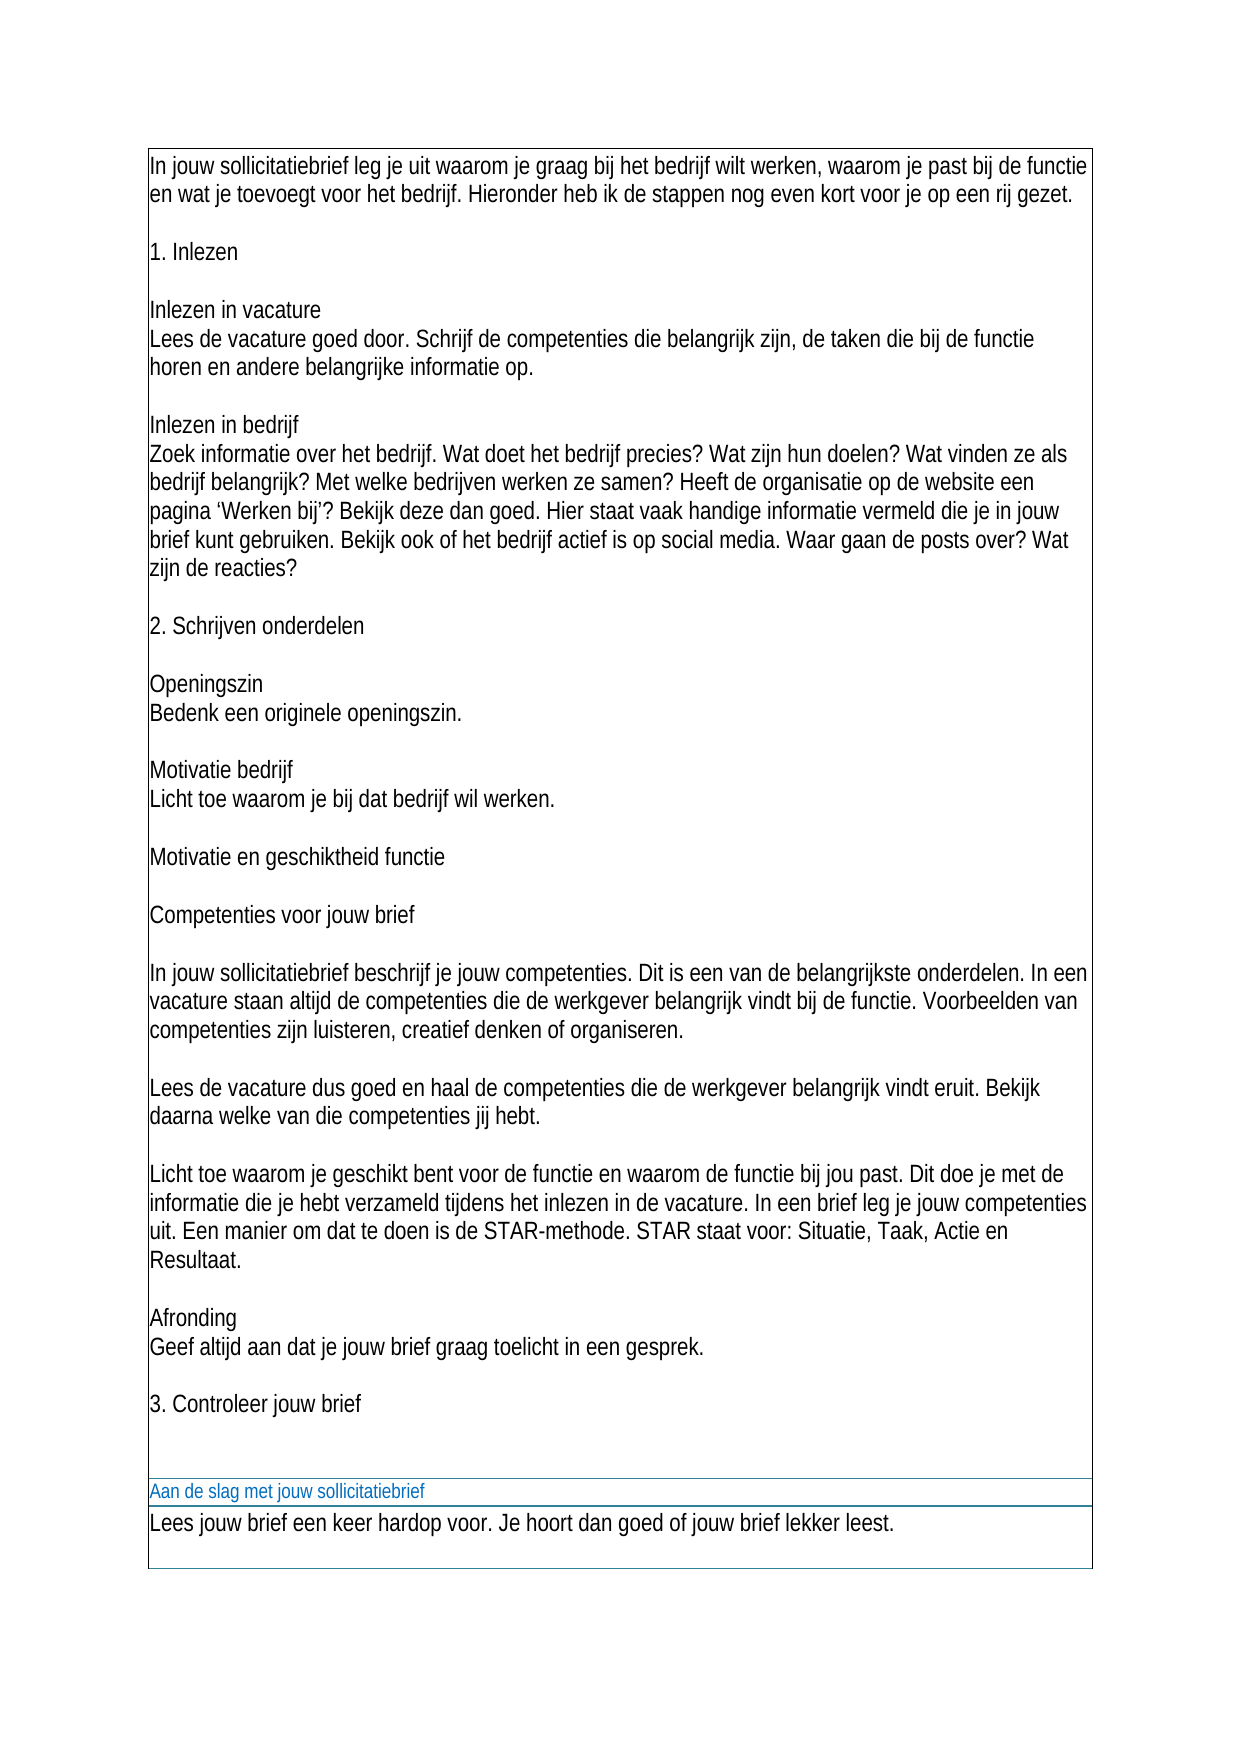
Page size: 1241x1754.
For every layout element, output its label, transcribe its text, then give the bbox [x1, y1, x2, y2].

table_cell In jouw sollicitatiebrief leg je uit waarom je graag bij het bedrijf wilt werken, waarom je past bij de functie en wat je toevoegt voor het bedrijf. Hieronder heb ik de stappen nog even kort voor je op een rij gezet. 1. Inlezen Inlezen in vacature Lees de vacature goed door. Schrijf de competenties die belangrijk zijn, de taken die bij de functie horen en andere belangrijke informatie op. Inlezen in bedrijf Zoek informatie over het bedrijf. Wat doet het bedrijf precies? Wat zijn hun doelen? Wat vinden ze als bedrijf belangrijk? Met welke bedrijven werken ze samen? Heeft de organisatie op de website een pagina ‘Werken bij’? Bekijk deze dan goed. Hier staat vaak handige informatie vermeld die je in jouw brief kunt gebruiken. Bekijk ook of het bedrijf actief is op social media. Waar gaan de posts over? Wat zijn de reacties? 2. Schrijven onderdelen Openingszin Bedenk een originele openingszin. Motivatie bedrijf Licht toe waarom je bij dat bedrijf wil werken. Motivatie en geschiktheid functie Competenties voor jouw brief In jouw sollicitatiebrief beschrijf je jouw competenties. Dit is een van de belangrijkste onderdelen. In een vacature staan altijd de competenties die de werkgever belangrijk vindt bij de functie. Voorbeelden van competenties zijn luisteren, creatief denken of organiseren. Lees de vacature dus goed en haal de competenties die de werkgever belangrijk vindt eruit. Bekijk daarna welke van die competenties jij hebt. Licht toe waarom je geschikt bent voor de functie en waarom de functie bij jou past. Dit doe je met de informatie die je hebt verzameld tijdens het inlezen in de vacature. In een brief leg je jouw competenties uit. Een manier om dat te doen is de STAR-methode. STAR staat voor: Situatie, Taak, Actie en Resultaat. Afronding Geef altijd aan dat je jouw brief graag toelicht in een gesprek. 3. Controleer jouw brief [149, 149, 1092, 1477]
table_cell Aan de slag met jouw sollicitatiebrief [149, 1479, 1092, 1505]
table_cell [149, 1507, 1092, 1567]
